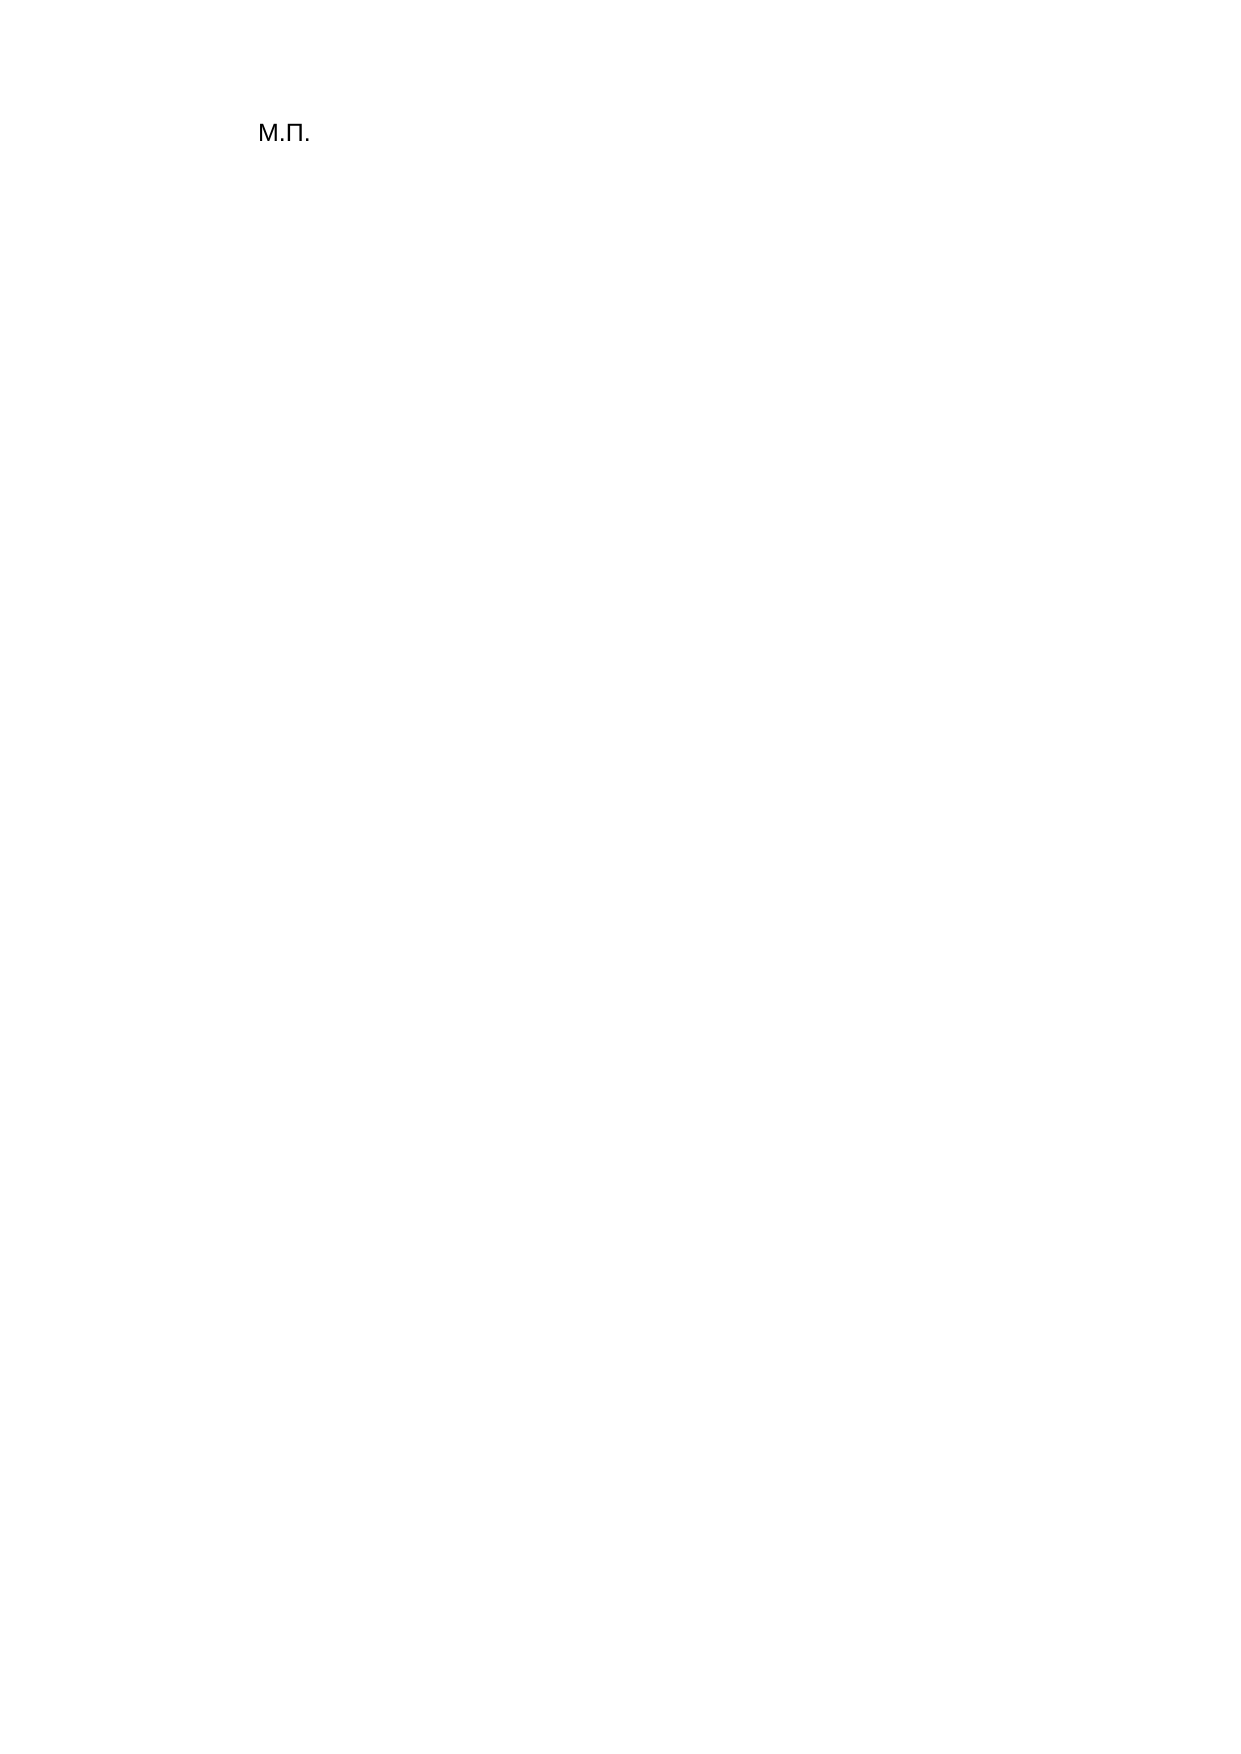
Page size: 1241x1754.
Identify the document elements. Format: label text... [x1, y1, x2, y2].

text М.П. [177, 118, 1152, 147]
